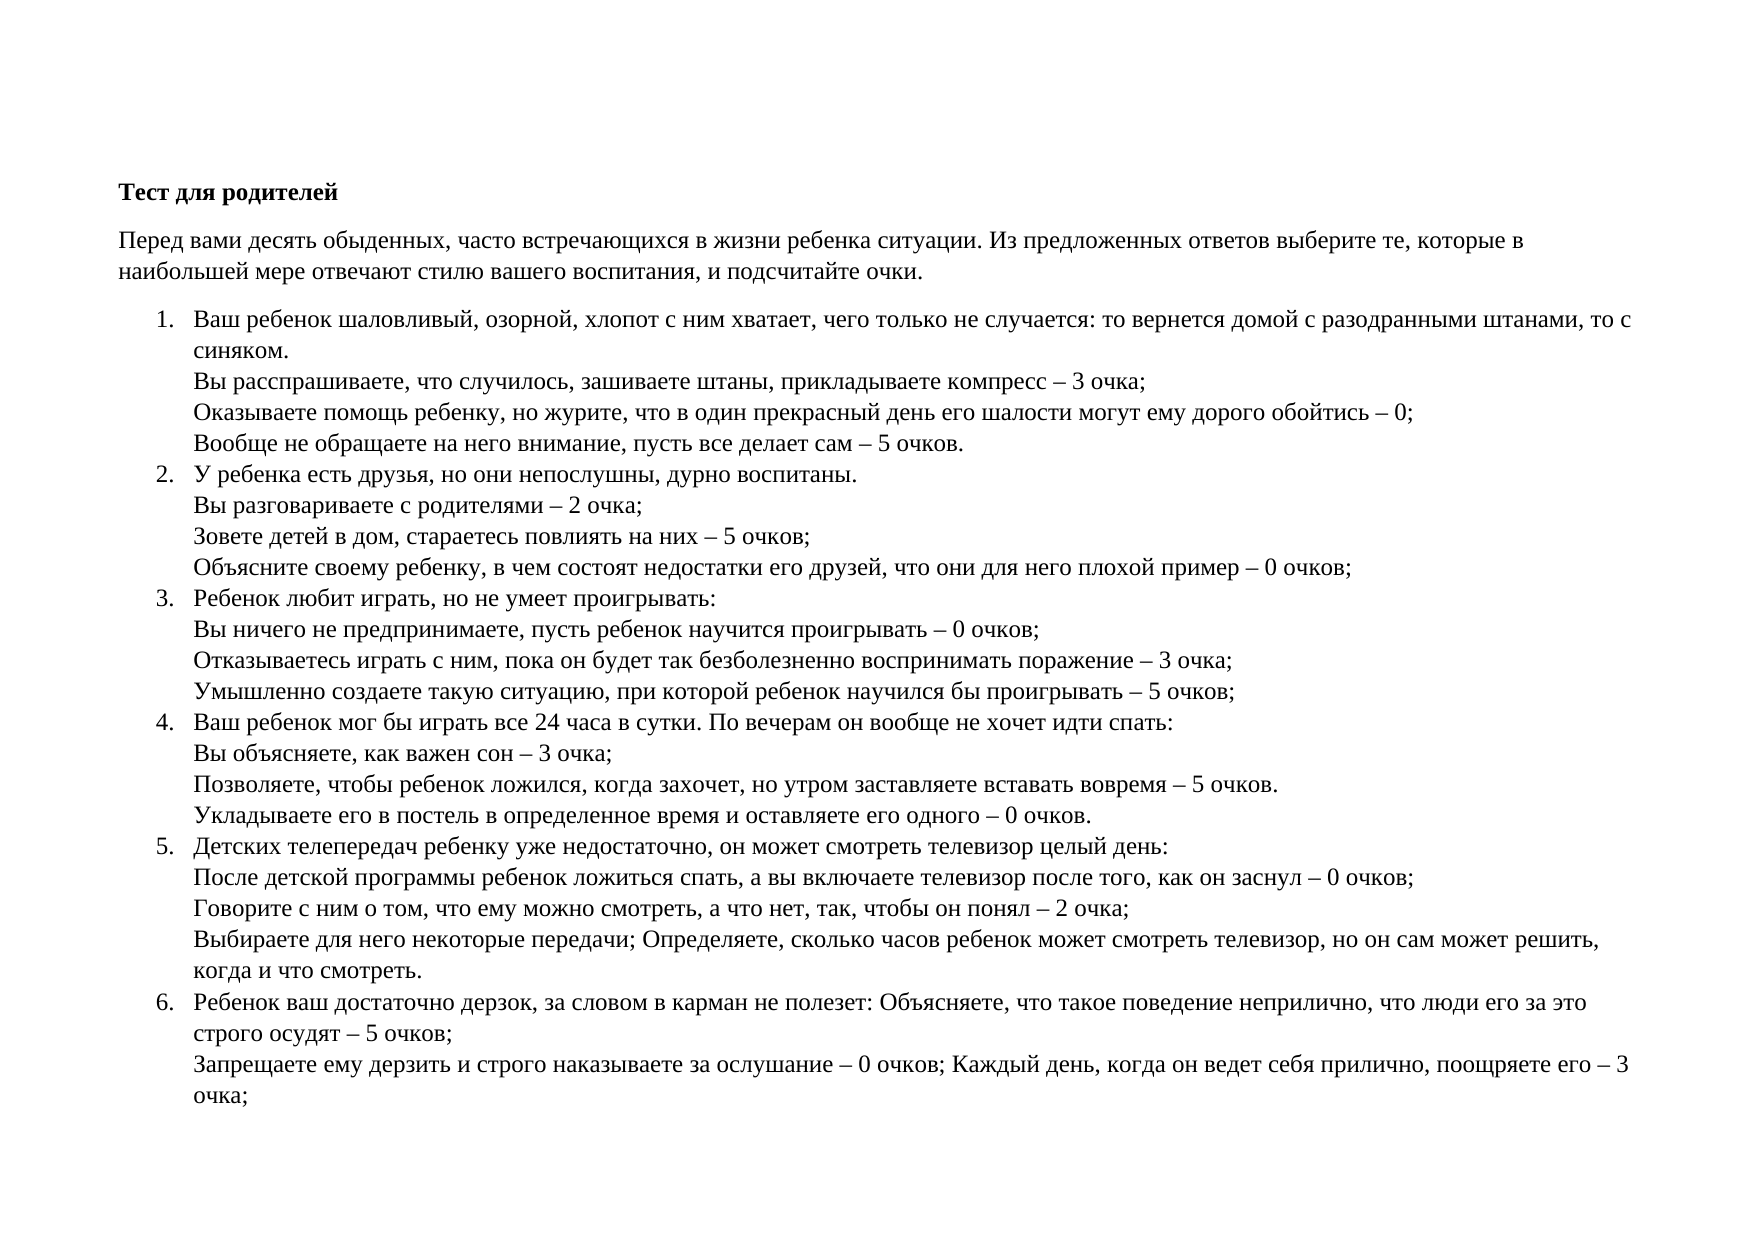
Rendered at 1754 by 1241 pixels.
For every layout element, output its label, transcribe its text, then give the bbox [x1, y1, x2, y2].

list Ребенок любит играть, но не умеет проигрывать: Вы ничего не предпринимаете, пусть ребенок научится проигрывать – 0 очков; Отказываетесь играть с ним, пока он будет так безболезненно воспринимать поражение – 3 очка; Умышленно создаете такую ситуацию, при которой ребенок научился бы проигрывать – 5 очков; [156, 583, 1636, 705]
list У ребенка есть друзья, но они непослушны, дурно воспитаны. Вы разговариваете с родителями – 2 очка; Зовете детей в дом, стараетесь повлиять на них – 5 очков; Объясните своему ребенку, в чем состоят недостатки его друзей, что они для него плохой пример – 0 очков; [156, 459, 1636, 581]
list Ваш ребенок шаловливый, озорной, хлопот с ним хватает, чего только не случается: то вернется домой с разодранными штанами, то с синяком. Вы расспрашиваете, что случилось, зашиваете штаны, прикладываете компресс – 3 очка; Оказываете помощь ребенку, но журите, что в один прекрасный день его шалости могут ему дорого обойтись – 0; Вообще не обращаете на него внимание, пусть все делает сам – 5 очков. [156, 304, 1636, 457]
list Детских телепередач ребенку уже недостаточно, он может смотреть телевизор целый день: После детской программы ребенок ложиться спать, а вы включаете телевизор после того, как он заснул – 0 очков; Говорите с ним о том, что ему можно смотреть, а что нет, так, чтобы он понял – 2 очка; Выбираете для него некоторые передачи; Определяете, сколько часов ребенок может смотреть телевизор, но он сам может решить, когда и что смотреть. [156, 831, 1636, 984]
list Ваш ребенок мог бы играть все 24 часа в сутки. По вечерам он вообще не хочет идти спать: Вы объясняете, как важен сон – 3 очка; Позволяете, чтобы ребенок ложился, когда захочет, но утром заставляете вставать вовремя – 5 очков. Укладываете его в постель в определенное время и оставляете его одного – 0 очков. [156, 707, 1636, 829]
text Тест для родителей [118, 177, 1636, 206]
list Ребенок ваш достаточно дерзок, за словом в карман не полезет: Объясняете, что такое поведение неприлично, что люди его за это строго осудят – 5 очков; Запрещаете ему дерзить и строго наказываете за ослушание – 0 очков; Каждый день, когда он ведет себя прилично, поощряете его – 3 очка; [156, 987, 1636, 1108]
text Перед вами десять обыденных, часто встречающихся в жизни ребенка ситуации. Из предложенных ответов выберите те, которые в наибольшей мере отвечают стилю вашего воспитания, и подсчитайте очки. [118, 225, 1636, 285]
